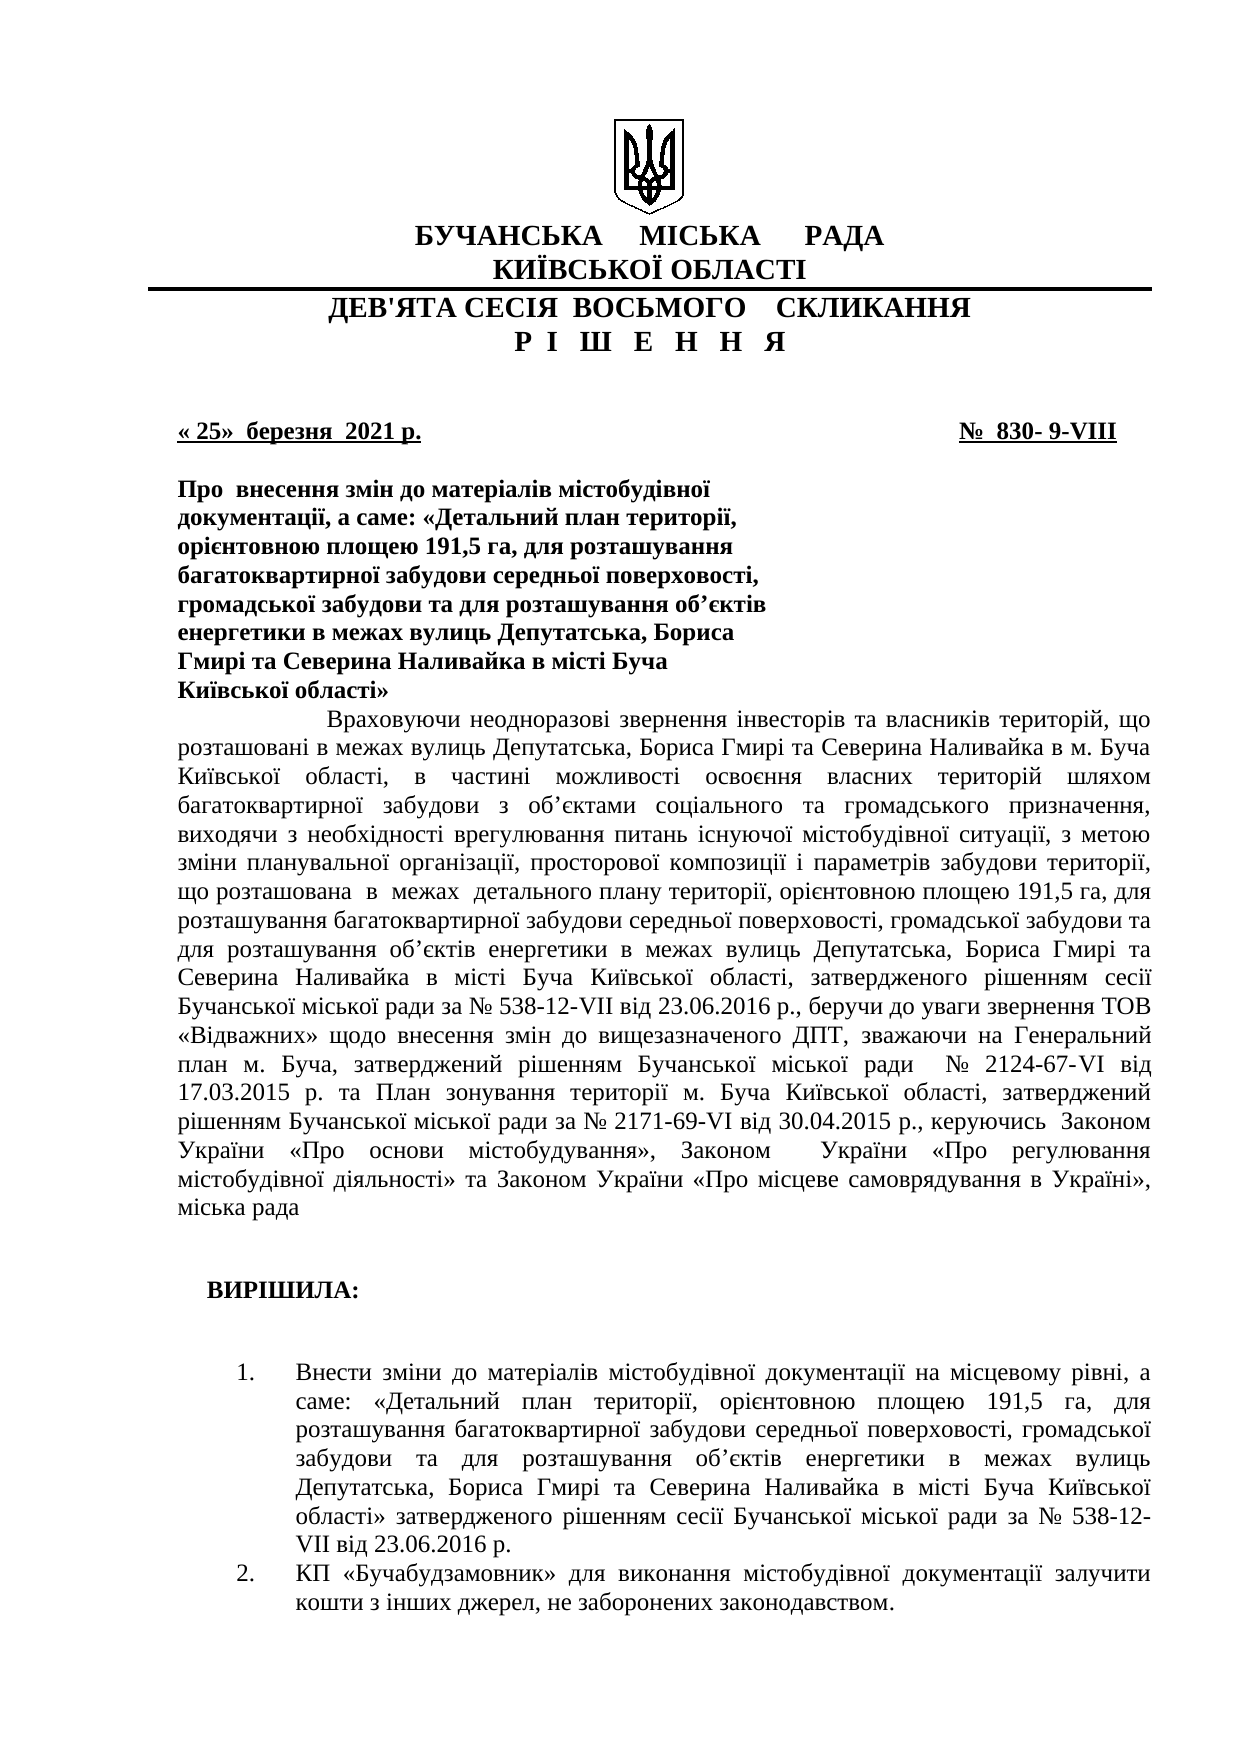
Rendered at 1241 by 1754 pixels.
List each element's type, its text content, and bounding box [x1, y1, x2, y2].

text Київської області» [177, 675, 1152, 704]
text Про внесення змін до матеріалів містобудівної [177, 474, 1152, 502]
text ВИРІШИЛА: [207, 1276, 1152, 1304]
text документації, а саме: «Детальний план території, [177, 502, 1152, 531]
text ДЕВ'ЯТА СЕСІЯ ВОСЬМОГО СКЛИКАННЯ [148, 291, 1152, 324]
list Внести зміни до матеріалів містобудівної документації на місцевому рівні, а саме: «Детальний план території, орієнтовною площею 191,5 га, для розташування багатоквартирної забудови середньої поверховості, громадської забудови та для розташування об’єктів енергетики в межах вулиць Депутатська, Бориса Гмирі та Северина Наливайка в місті Буча Київської області» затвердженого рішенням сесії Бучанської міської ради за № 538-12-VIІ від 23.06.2016 р. [236, 1357, 1152, 1558]
text Р І Ш Е Н Н Я [148, 324, 1152, 358]
text БУЧАНСЬКА МІСЬКА РАДА [148, 218, 1152, 252]
text Враховуючи неодноразові звернення інвесторів та власників територій, що розташовані в межах вулиць Депутатська, Бориса Гмирі та Северина Наливайка в м. Буча Київської області, в частині можливості освоєння власних територій шляхом багатоквартирної забудови з об’єктами соціального та громадського призначення, виходячи з необхідності врегулювання питань існуючої містобудівної ситуації, з метою зміни планувальної організації, просторової композиції і параметрів забудови території, що розташована в межах детального плану території, орієнтовною площею 191,5 га, для розташування багатоквартирної забудови середньої поверховості, громадської забудови та для розташування об’єктів енергетики в межах вулиць Депутатська, Бориса Гмирі та Северина Наливайка в місті Буча Київської області, затвердженого рішенням сесії Бучанської міської ради за № 538-12-VIІ від 23.06.2016 р., беручи до уваги звернення ТОВ «Відважних» щодо внесення змін до вищезазначеного ДПТ, зважаючи на Генеральний план м. Буча, затверджений рішенням Бучанської міської ради № 2124-67-VІ від 17.03.2015 р. та План зонування території м. Буча Київської області, затверджений рішенням Бучанської міської ради за № 2171-69-VІ від 30.04.2015 р., керуючись Законом України «Про основи містобудування», Законом України «Про регулювання містобудівної діяльності» та Законом України «Про місцеве самоврядування в Україні», міська рада [177, 704, 1152, 1221]
text Гмирі та Северина Наливайка в місті Буча [177, 646, 1152, 675]
list КП «Бучабудзамовник» для виконання містобудівної документації залучити кошти з інших джерел, не заборонених законодавством. [236, 1558, 1152, 1616]
text КИЇВСЬКОЇ ОБЛАСТІ [148, 252, 1152, 287]
text орієнтовною площею 191,5 га, для розташування [177, 531, 1152, 560]
text багатоквартирної забудови середньої поверховості, [177, 560, 1152, 589]
text громадської забудови та для розташування об’єктів [177, 589, 1152, 617]
text « 25» березня 2021 р. № 830- 9-VІІІ [177, 416, 1152, 445]
text енергетики в межах вулиць Депутатська, Бориса [177, 617, 1152, 646]
